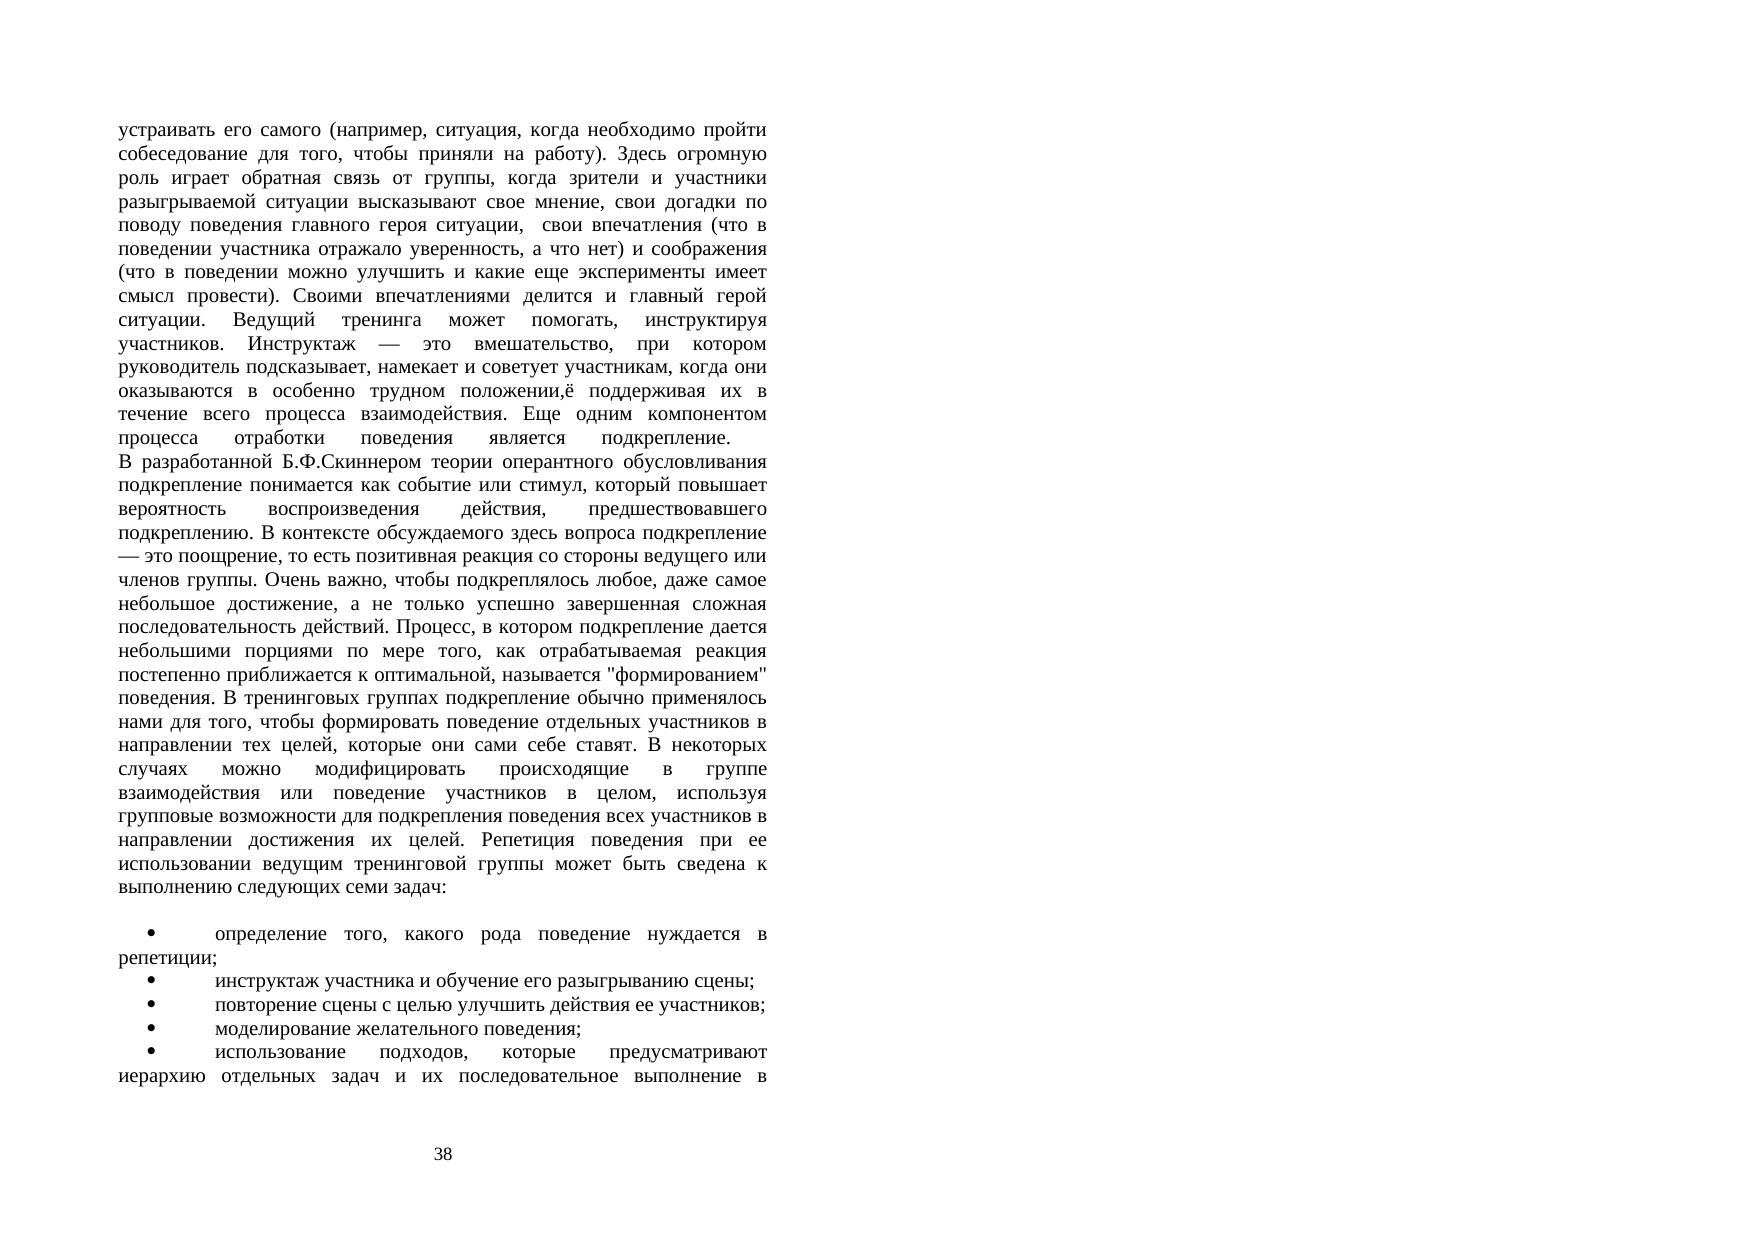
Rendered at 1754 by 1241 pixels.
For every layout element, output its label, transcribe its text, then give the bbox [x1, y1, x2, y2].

list повторение сцены с целью улучшить действия ее участников; [118, 993, 768, 1016]
list инструктаж участника и обучение его разыгрыванию сцены; [118, 969, 768, 993]
list определение того, какого рода поведение нуждается в репетиции; [118, 922, 768, 969]
list моделирование желательного поведения; [118, 1016, 768, 1040]
